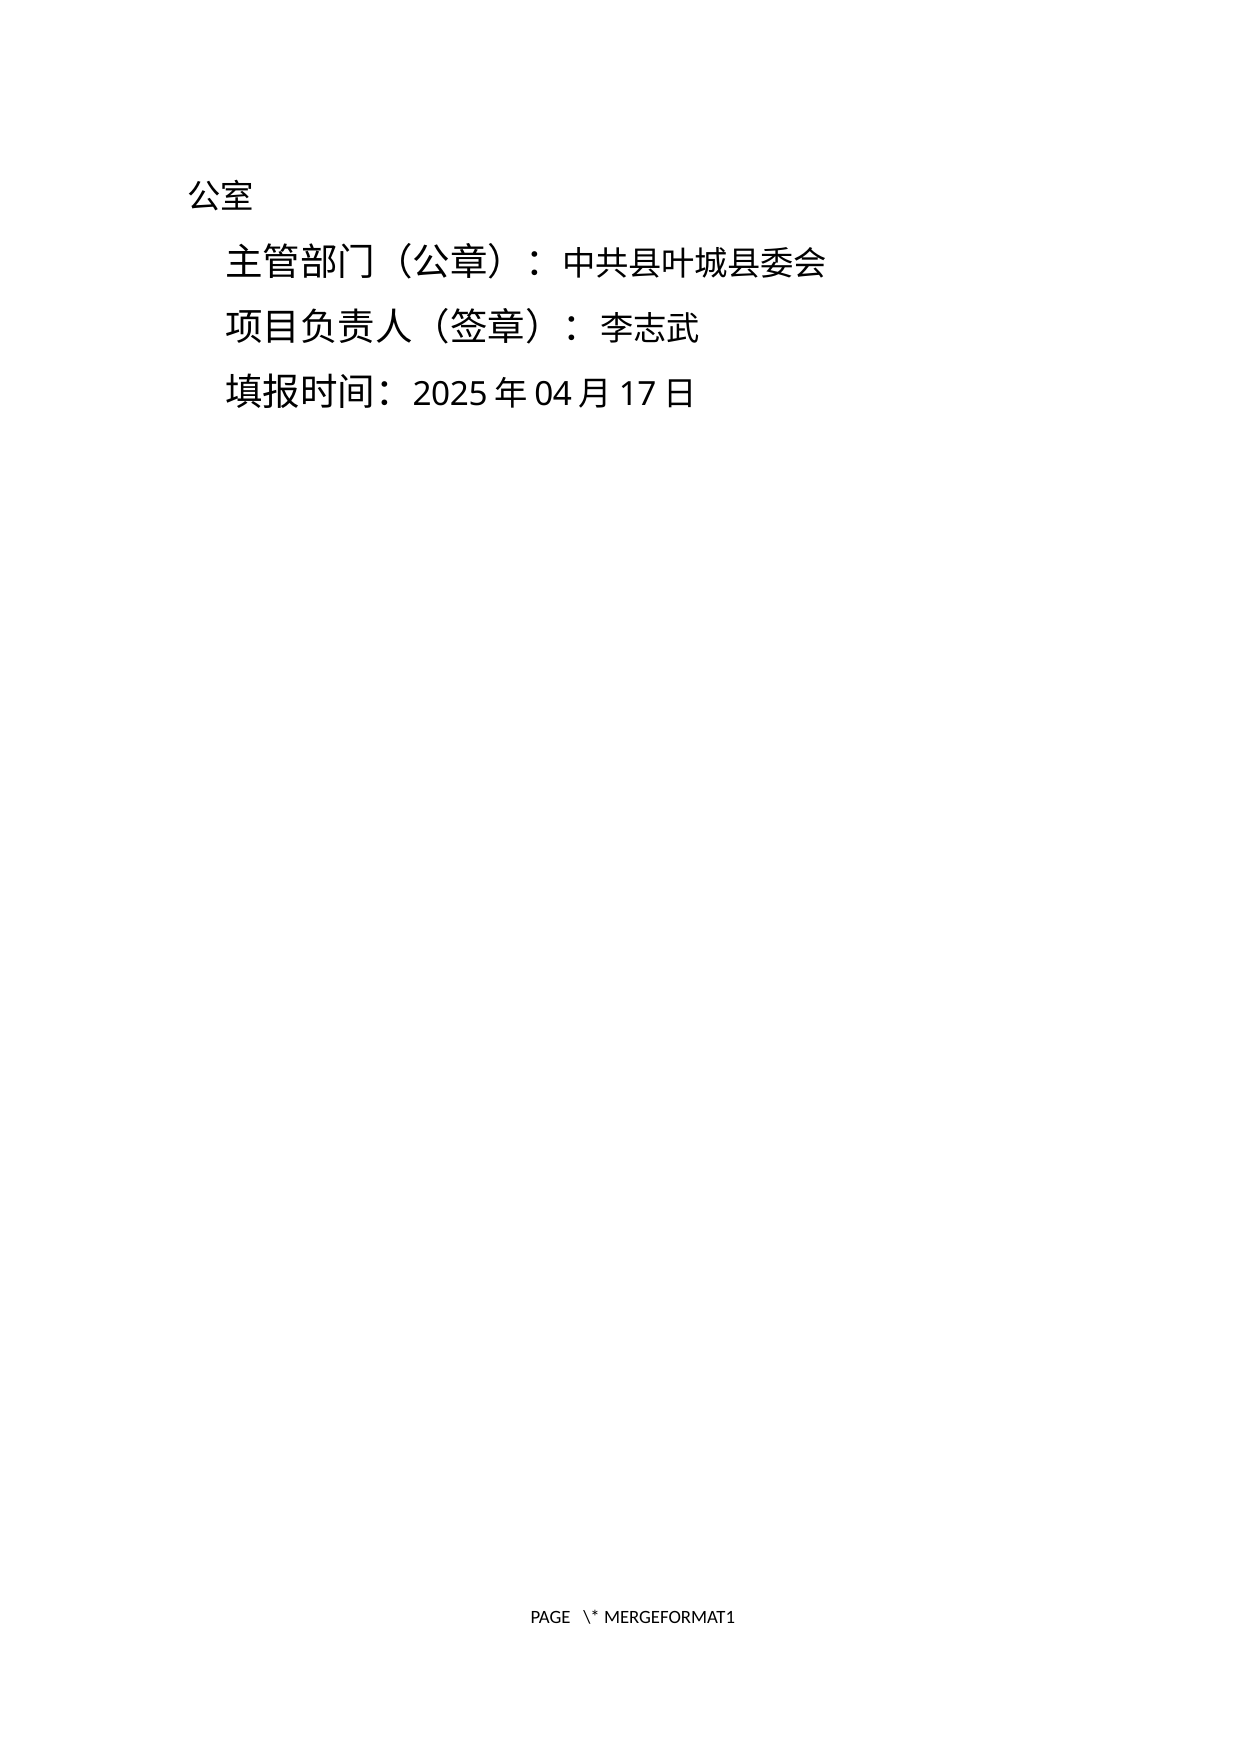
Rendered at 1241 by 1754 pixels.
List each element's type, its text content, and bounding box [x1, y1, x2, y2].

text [187, 162, 1078, 227]
text 项目负责人（签章）：李志武 [187, 292, 1078, 357]
text 主管部门（公章）：中共县叶城县委会 [187, 227, 1078, 292]
text 填报时间：2025年04月17日 [187, 357, 1078, 422]
